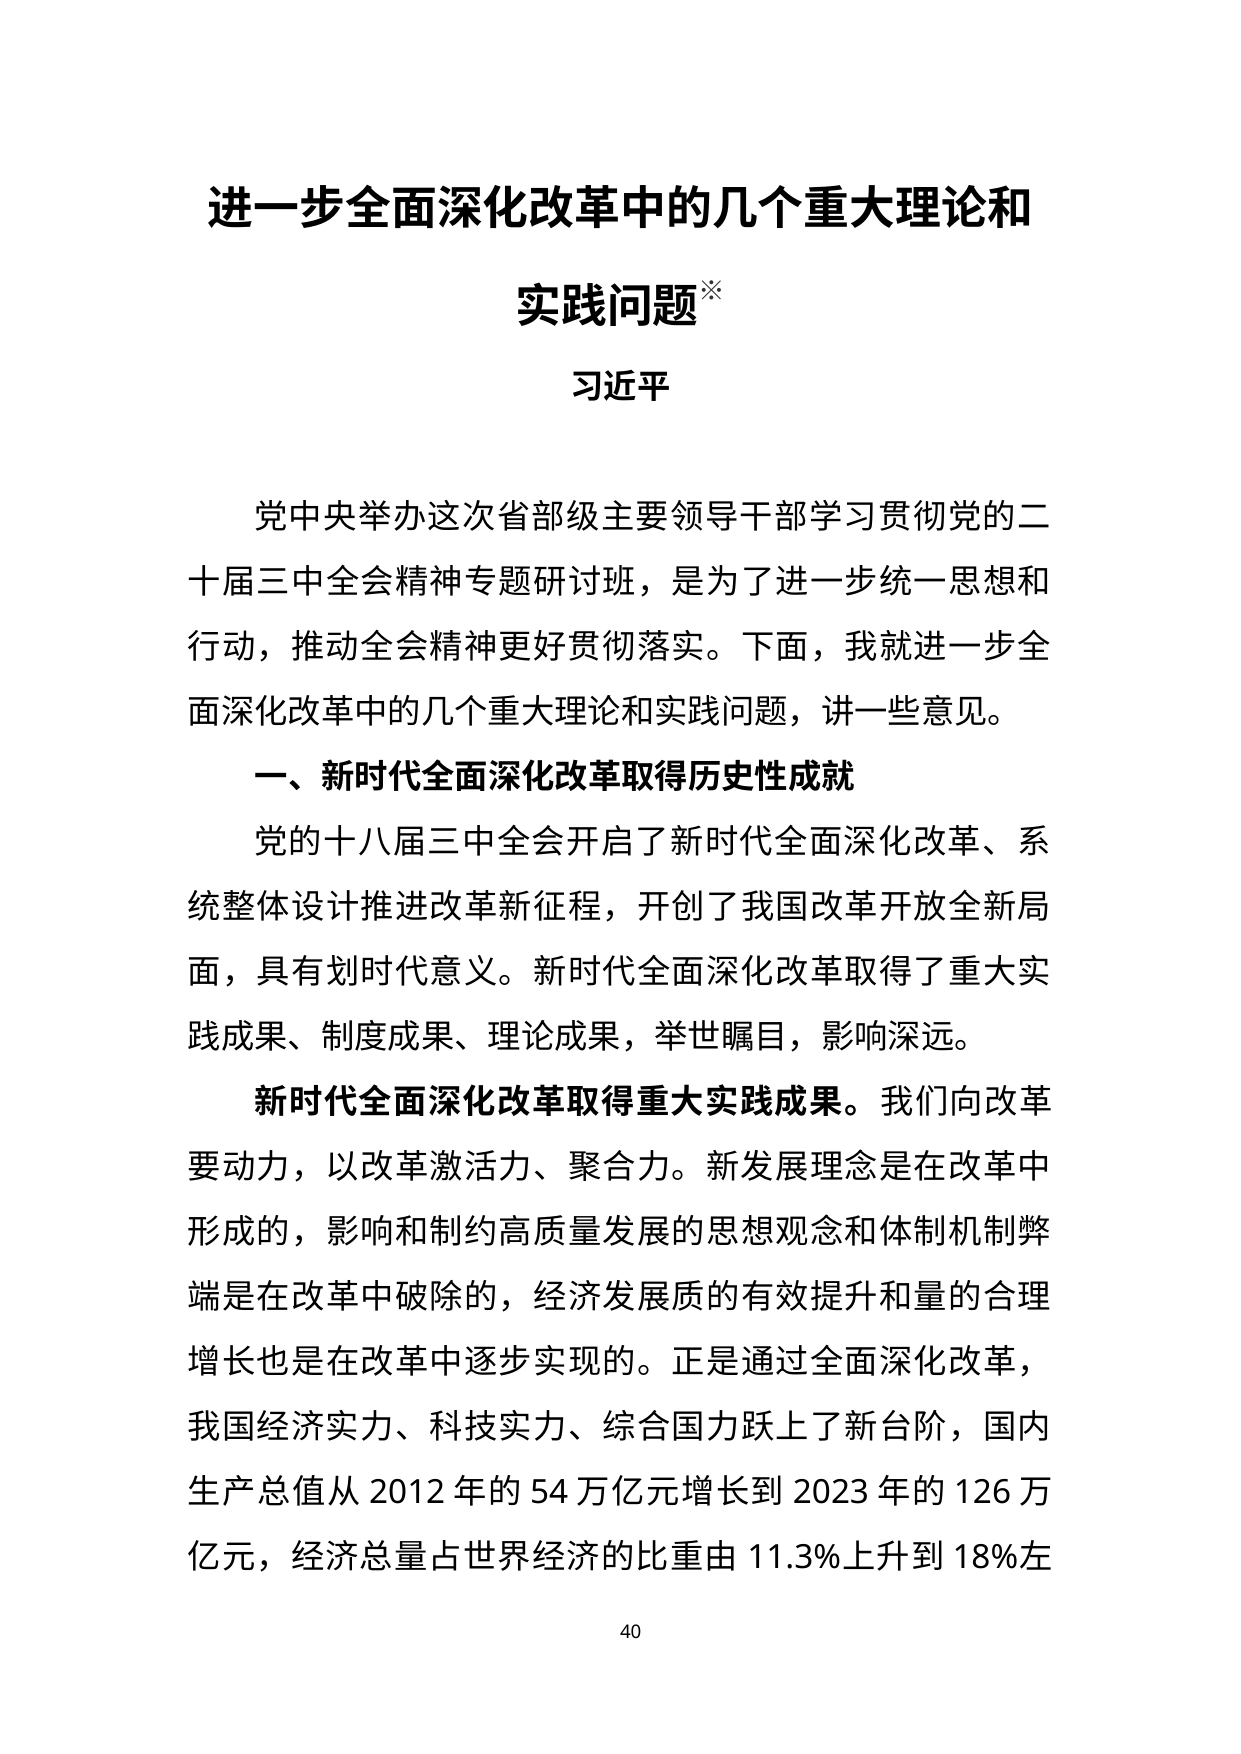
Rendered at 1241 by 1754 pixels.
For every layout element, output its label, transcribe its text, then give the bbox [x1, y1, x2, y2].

text 党的十八届三中全会开启了新时代全面深化改革、系统整体设计推进改革新征程，开创了我国改革开放全新局面，具有划时代意义。新时代全面深化改革取得了重大实践成果、制度成果、理论成果，举世瞩目，影响深远。 [187, 806, 1053, 1066]
text 进一步全面深化改革中的几个重大理论和实践问题※ [187, 156, 1053, 351]
text 一、新时代全面深化改革取得历史性成就 [187, 741, 1053, 806]
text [187, 1066, 1053, 1586]
text 党中央举办这次省部级主要领导干部学习贯彻党的二十届三中全会精神专题研讨班，是为了进一步统一思想和行动，推动全会精神更好贯彻落实。下面，我就进一步全面深化改革中的几个重大理论和实践问题，讲一些意见。 [187, 481, 1053, 741]
text 习近平 [187, 351, 1053, 416]
